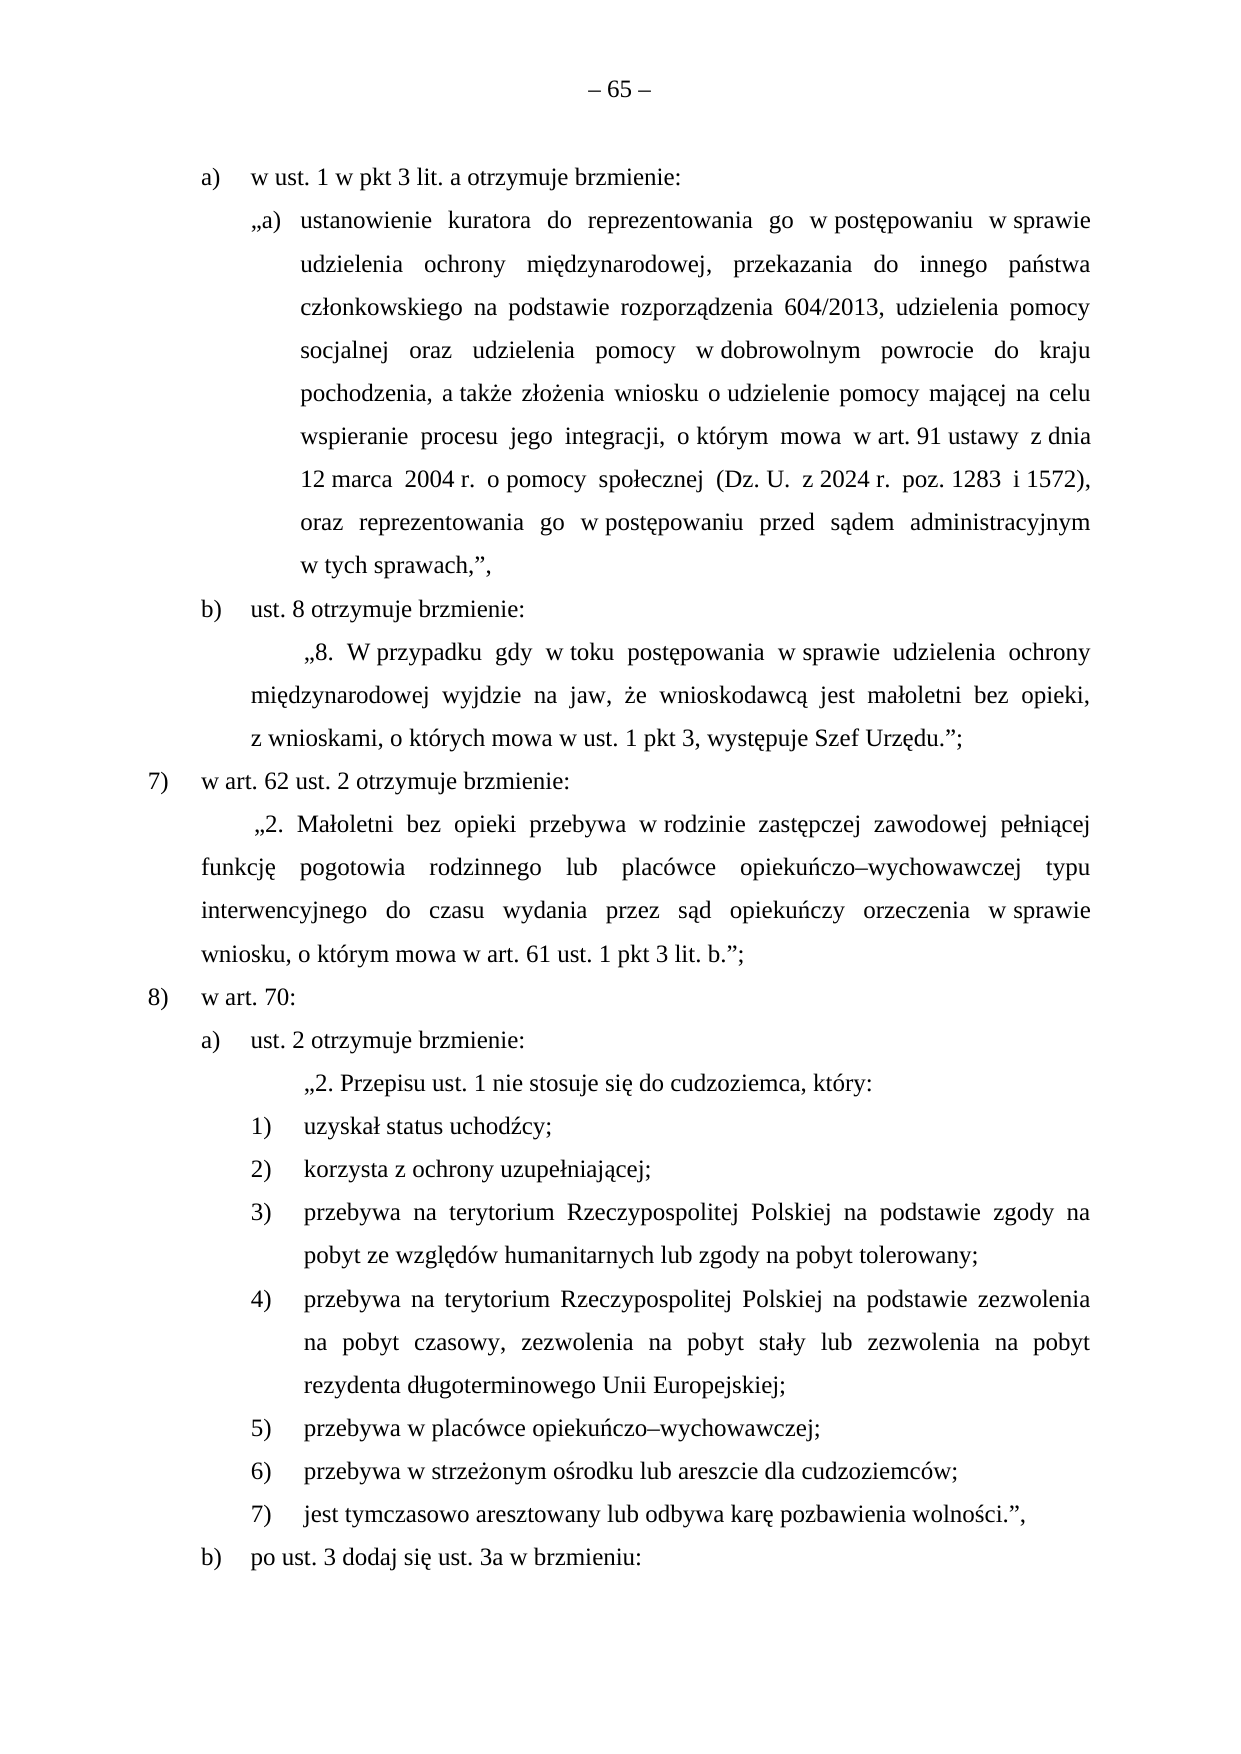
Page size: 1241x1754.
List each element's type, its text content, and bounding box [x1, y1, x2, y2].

text a) ust. 2 otrzymuje brzmienie: [201, 1025, 1091, 1054]
text a) w ust. 1 w pkt 3 lit. a otrzymuje brzmienie: [201, 162, 1091, 191]
text 7) w art. 62 ust. 2 otrzymuje brzmienie: [148, 766, 1091, 795]
text „8. W przypadku gdy w toku postępowania w sprawie udzielenia ochrony międzynarodowej wyjdzie na jaw, że wnioskodawcą jest małoletni bez opieki, z wnioskami, o których mowa w ust. 1 pkt 3, występuje Szef Urzędu.”; [251, 637, 1091, 752]
text „2. Przepisu ust. 1 nie stosuje się do cudzoziemca, który: [251, 1068, 1091, 1097]
text 3) przebywa na terytorium Rzeczypospolitej Polskiej na podstawie zgody na pobyt ze względów humanitarnych lub zgody na pobyt tolerowany; [251, 1197, 1091, 1269]
text 1) uzyskał status uchodźcy; [251, 1111, 1091, 1140]
text „2. Małoletni bez opieki przebywa w rodzinie zastępczej zawodowej pełniącej funkcję pogotowia rodzinnego lub placówce opiekuńczo–wychowawczej typu interwencyjnego do czasu wydania przez sąd opiekuńczy orzeczenia w sprawie wniosku, o którym mowa w art. 61 ust. 1 pkt 3 lit. b.”; [201, 809, 1091, 967]
text 4) przebywa na terytorium Rzeczypospolitej Polskiej na podstawie zezwolenia na pobyt czasowy, zezwolenia na pobyt stały lub zezwolenia na pobyt rezydenta długoterminowego Unii Europejskiej; [251, 1284, 1091, 1399]
text 2) korzysta z ochrony uzupełniającej; [251, 1154, 1091, 1183]
text 6) przebywa w strzeżonym ośrodku lub areszcie dla cudzoziemców; [251, 1456, 1091, 1485]
text 7) jest tymczasowo aresztowany lub odbywa karę pozbawienia wolności.”, [251, 1499, 1091, 1528]
text b) ust. 8 otrzymuje brzmienie: [201, 594, 1091, 622]
text b) po ust. 3 dodaj się ust. 3a w brzmieniu: [201, 1542, 1091, 1571]
text „a) ustanowienie kuratora do reprezentowania go w postępowaniu w sprawie udzielenia ochrony międzynarodowej, przekazania do innego państwa członkowskiego na podstawie rozporządzenia 604/2013, udzielenia pomocy socjalnej oraz udzielenia pomocy w dobrowolnym powrocie do kraju pochodzenia, a także złożenia wniosku o udzielenie pomocy mającej na celu wspieranie procesu jego integracji, o którym mowa w art. 91 ustawy z dnia 12 marca 2004 r. o pomocy społecznej (Dz. U. z 2024 r. poz. 1283 i 1572), oraz reprezentowania go w postępowaniu przed sądem administracyjnym w tych sprawach,”, [251, 206, 1091, 579]
text 8) w art. 70: [148, 982, 1091, 1011]
text 5) przebywa w placówce opiekuńczo–wychowawczej; [251, 1413, 1091, 1442]
